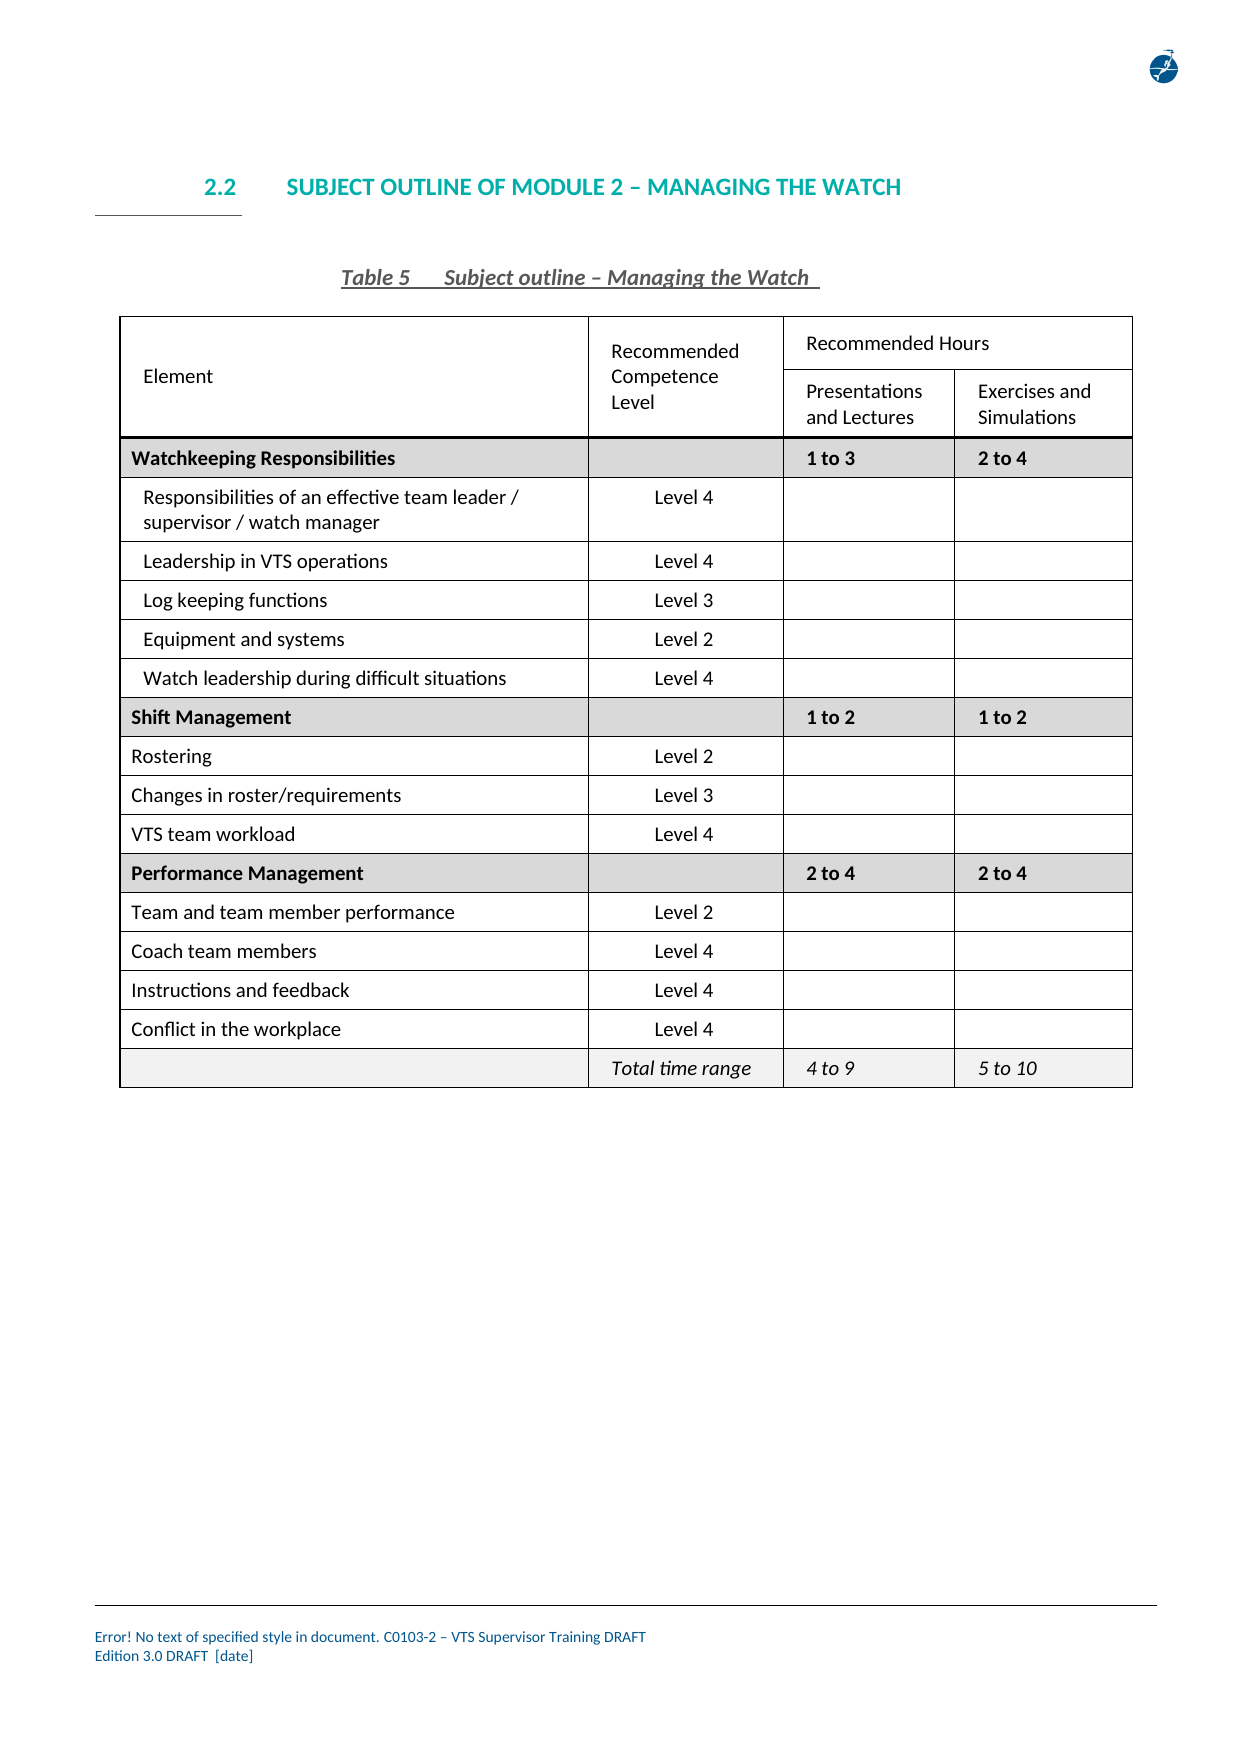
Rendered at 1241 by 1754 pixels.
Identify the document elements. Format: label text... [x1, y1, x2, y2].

table_cell Level 4 [589, 815, 783, 853]
table_cell Presentations and Lectures [784, 370, 954, 436]
table_cell Performance Management [121, 854, 588, 892]
table_cell [784, 971, 954, 1009]
table_cell Level 4 [589, 478, 783, 541]
table_cell Coach team members [121, 932, 588, 970]
table_cell [589, 854, 783, 892]
table_cell Equipment and systems [121, 620, 588, 658]
table_cell [784, 542, 954, 580]
table_cell Team and team member performance [121, 893, 588, 931]
table_cell [955, 971, 1132, 1009]
table_cell [121, 1049, 588, 1087]
table_cell Watchkeeping Responsibilities [121, 439, 588, 477]
table_cell [784, 581, 954, 619]
table_cell [784, 478, 954, 541]
table_cell Responsibilities of an effective team leader / supervisor / watch manager [121, 478, 588, 541]
table_cell Level 2 [589, 737, 783, 775]
table_cell Level 4 [589, 659, 783, 697]
table_cell 5 to 10 [955, 1049, 1132, 1087]
table_cell 2 to 4 [784, 854, 954, 892]
table_cell [784, 737, 954, 775]
table_cell Changes in roster/requirements [121, 776, 588, 814]
table_cell Leadership in VTS operations [121, 542, 588, 580]
table_cell Level 4 [589, 542, 783, 580]
table_cell Shift Management [121, 698, 588, 736]
table_cell Rostering [121, 737, 588, 775]
table_cell [955, 581, 1132, 619]
table_cell [955, 776, 1132, 814]
table_header Element [121, 317, 588, 436]
text Subject outline – Managing the Watch [341, 263, 1157, 291]
table_cell [955, 737, 1132, 775]
table_cell [784, 620, 954, 658]
table_cell 1 to 2 [784, 698, 954, 736]
table_cell [784, 1010, 954, 1048]
table_cell Level 4 [589, 932, 783, 970]
table_cell 2 to 4 [955, 854, 1132, 892]
table_cell [955, 932, 1132, 970]
table_cell [955, 1010, 1132, 1048]
table_cell [955, 542, 1132, 580]
table_cell Level 2 [589, 893, 783, 931]
table_cell Level 4 [589, 971, 783, 1009]
table_cell 4 to 9 [784, 1049, 954, 1087]
table_cell [955, 659, 1132, 697]
table_cell [955, 620, 1132, 658]
table_cell VTS team workload [121, 815, 588, 853]
table_cell Watch leadership during difficult situations [121, 659, 588, 697]
table_cell Total time range [589, 1049, 783, 1087]
table_cell Instructions and feedback [121, 971, 588, 1009]
table_cell [784, 893, 954, 931]
subtitle SUBJECT OUTLINE OF MODULE 2 – Managing the Watch [204, 171, 1157, 202]
table_cell [955, 815, 1132, 853]
table_cell Level 3 [589, 776, 783, 814]
table_cell Conflict in the workplace [121, 1010, 588, 1048]
table_cell 1 to 2 [955, 698, 1132, 736]
table_cell [589, 698, 783, 736]
picture [1118, 0, 1237, 118]
table_cell Log keeping functions [121, 581, 588, 619]
table_cell [955, 893, 1132, 931]
table_cell [784, 815, 954, 853]
table_cell Level 2 [589, 620, 783, 658]
table_cell [589, 439, 783, 477]
table_cell 2 to 4 [955, 439, 1132, 477]
table_cell [784, 776, 954, 814]
table_header Recommended Hours [784, 317, 1132, 369]
table_cell [955, 478, 1132, 541]
table_cell [784, 659, 954, 697]
table_header Recommended Competence Level [589, 317, 783, 436]
table_cell Exercises and Simulations [955, 370, 1132, 436]
table_cell 1 to 3 [784, 439, 954, 477]
table_cell [784, 932, 954, 970]
table_cell Level 4 [589, 1010, 783, 1048]
table_cell Level 3 [589, 581, 783, 619]
